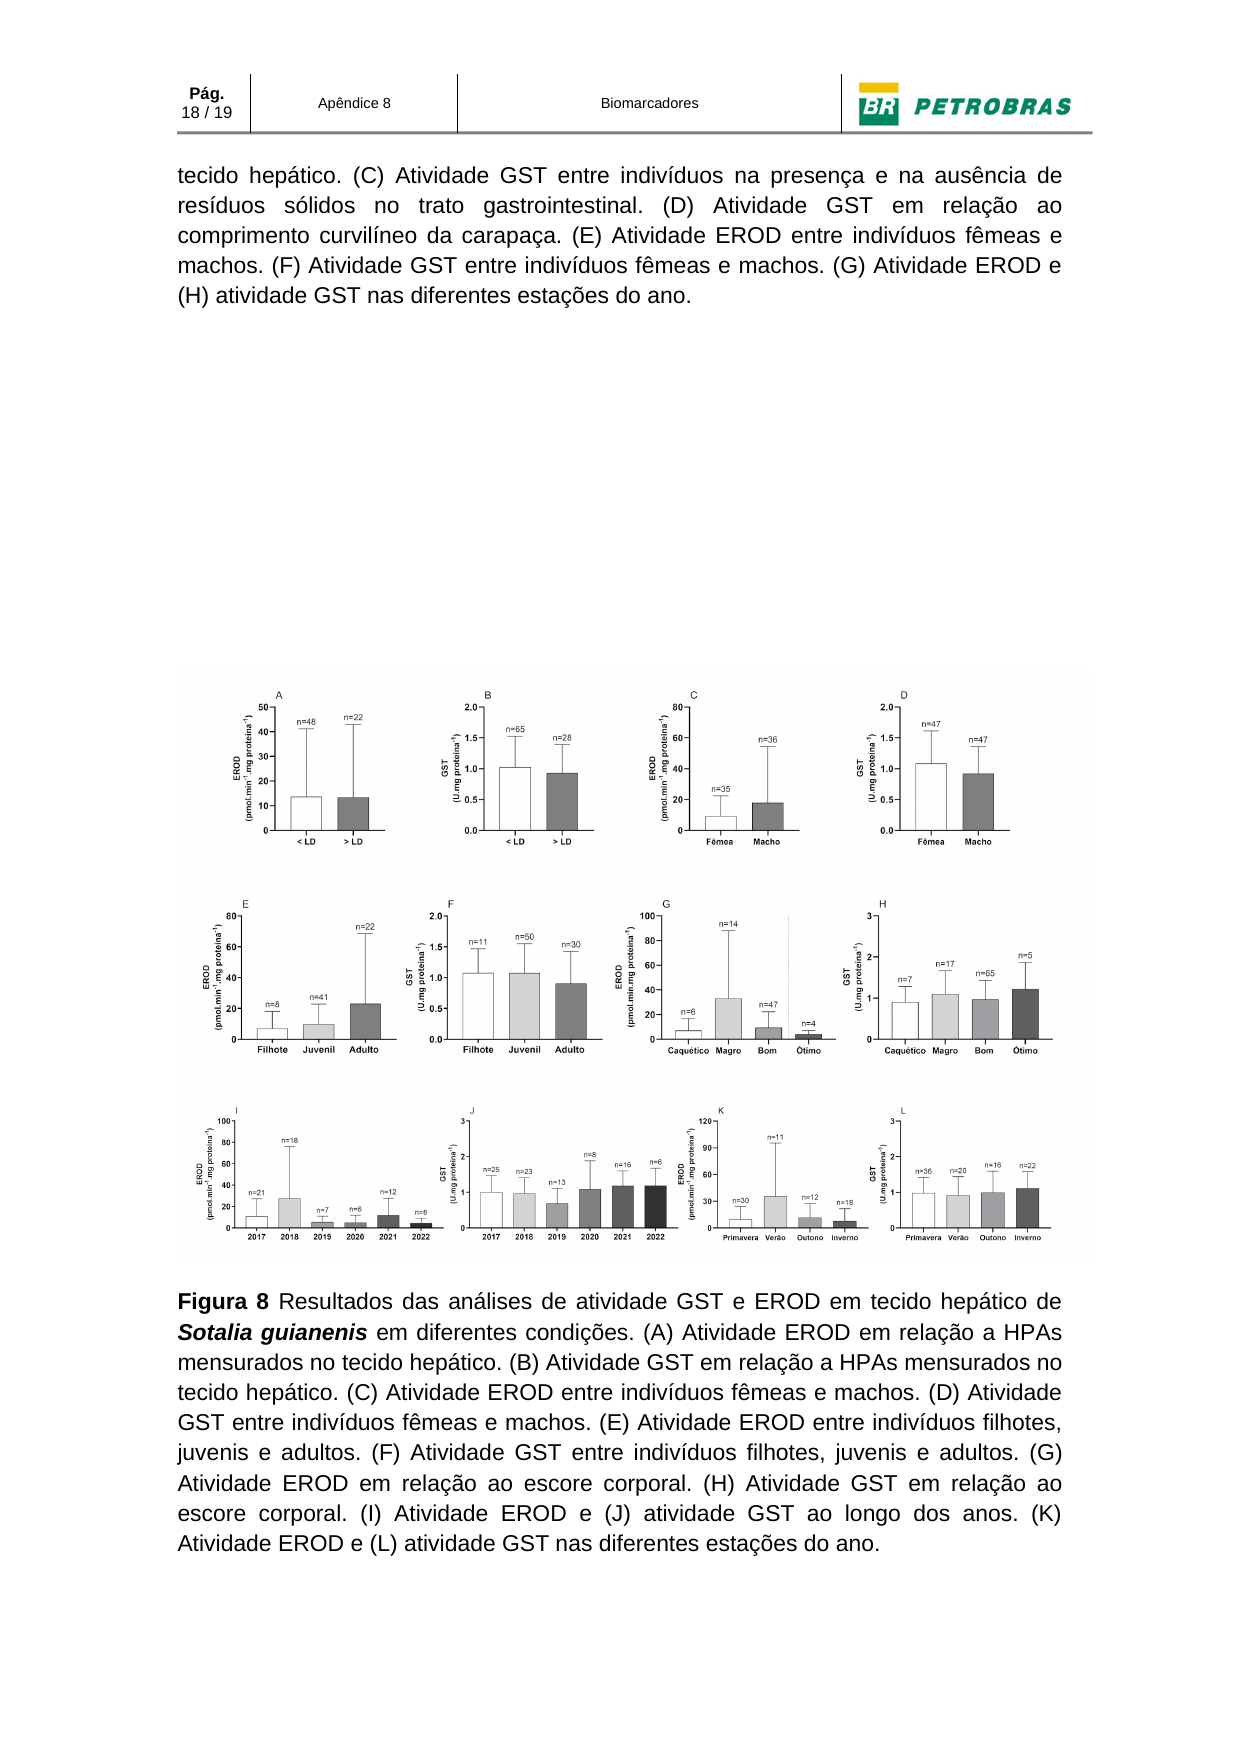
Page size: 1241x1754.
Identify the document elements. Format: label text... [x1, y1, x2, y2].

text Figura 8 Resultados das análises de atividade GST e EROD em tecido hepático de Sotalia guianenis em diferentes condições. (A) Atividade EROD em relação a HPAs mensurados no tecido hepático. (B) Atividade GST em relação a HPAs mensurados no tecido hepático. (C) Atividade EROD entre indivíduos fêmeas e machos. (D) Atividade GST entre indivíduos fêmeas e machos. (E) Atividade EROD entre indivíduos filhotes, juvenis e adultos. (F) Atividade GST entre indivíduos filhotes, juvenis e adultos. (G) Atividade EROD em relação ao escore corporal. (H) Atividade GST em relação ao escore corporal. (I) Atividade EROD e (J) atividade GST ao longo dos anos. (K) Atividade EROD e (L) atividade GST nas diferentes estações do ano. [177, 1260, 1063, 1556]
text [177, 162, 1063, 309]
picture [176, 670, 1092, 1260]
